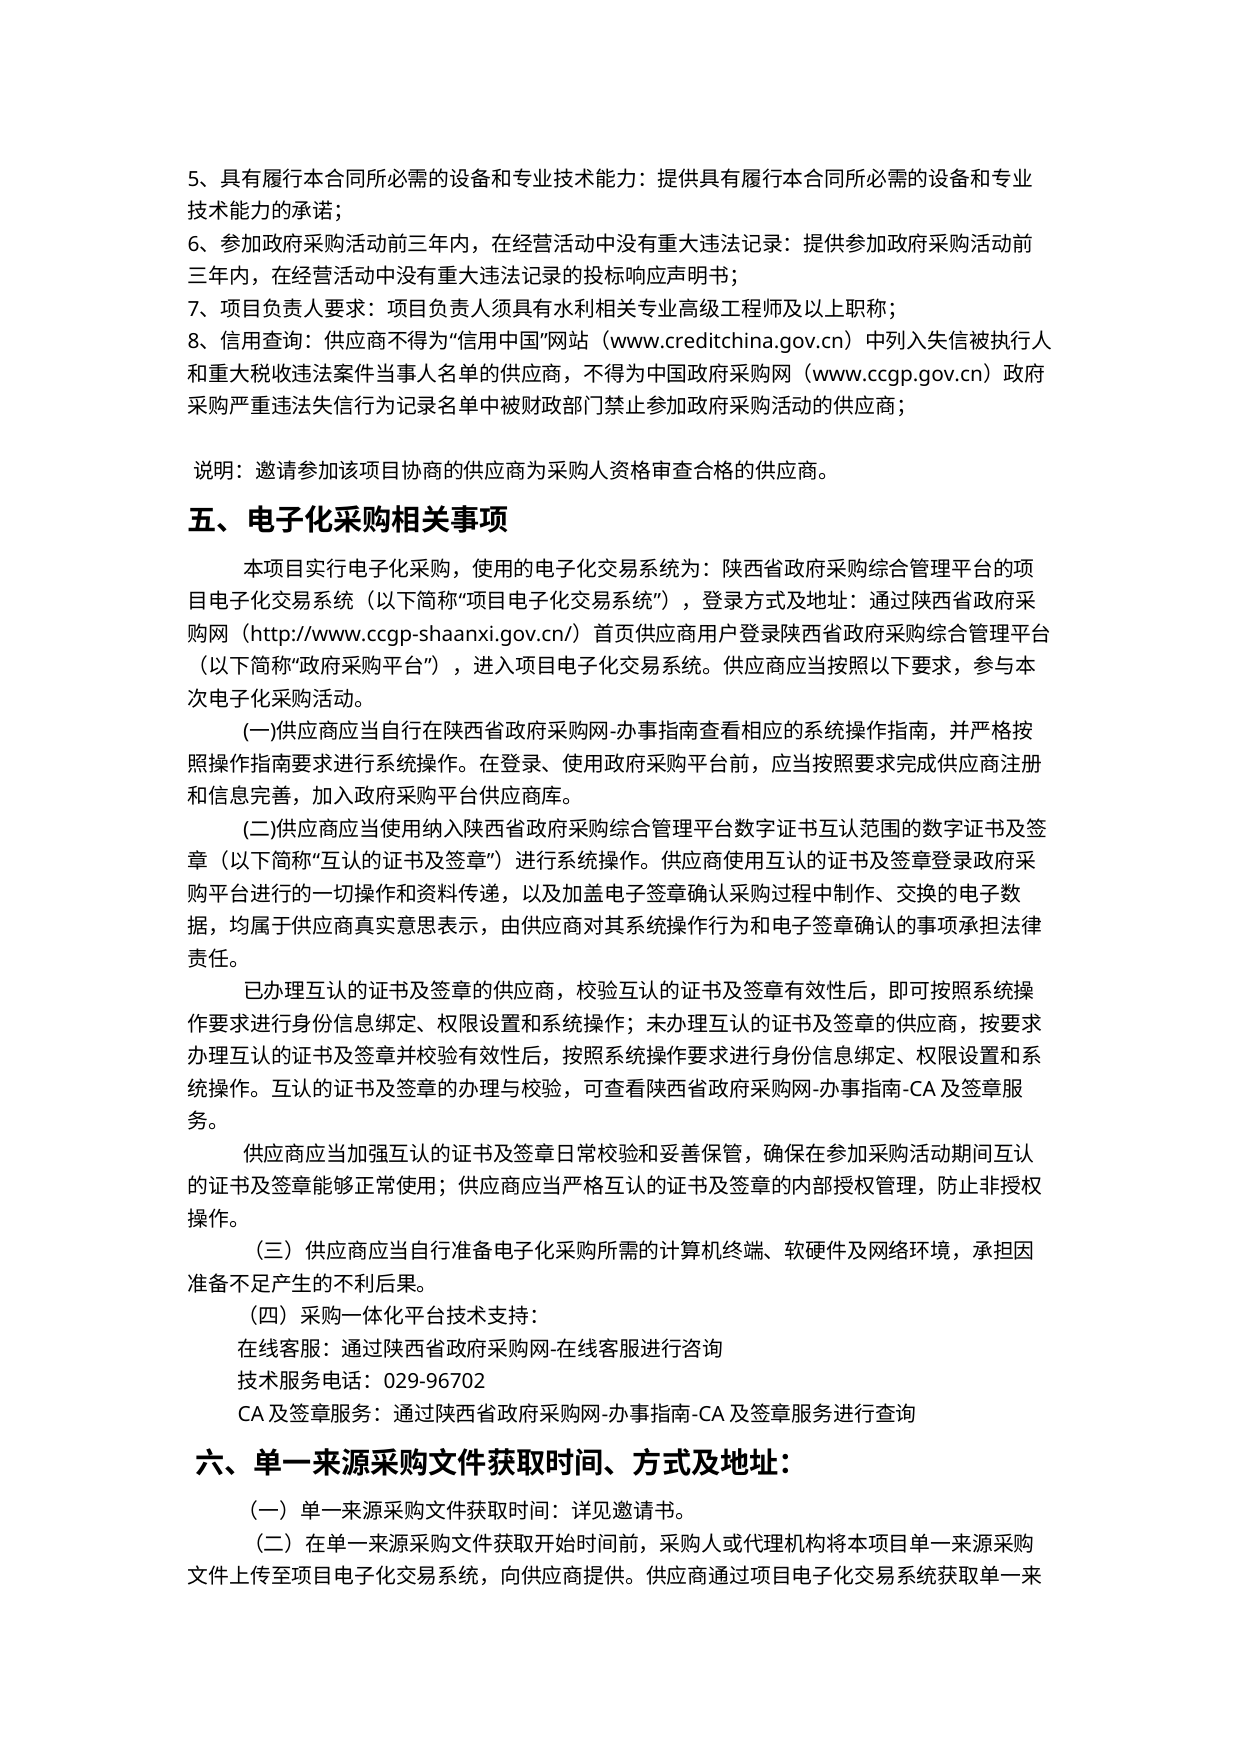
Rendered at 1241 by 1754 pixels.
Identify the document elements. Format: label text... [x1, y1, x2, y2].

text 五、电子化采购相关事项 [187, 487, 1053, 552]
text 六、单一来源采购文件获取时间、方式及地址： [187, 1429, 1053, 1494]
text 7、项目负责人要求：项目负责人须具有水利相关专业高级工程师及以上职称； [187, 292, 1053, 324]
text 供应商应当加强互认的证书及签章日常校验和妥善保管，确保在参加采购活动期间互认的证书及签章能够正常使用；供应商应当严格互认的证书及签章的内部授权管理，防止非授权操作。 [187, 1137, 1053, 1234]
text （一）单一来源采购文件获取时间：详见邀请书。 [187, 1494, 1053, 1527]
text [187, 1527, 1053, 1592]
text (二)供应商应当使用纳入陕西省政府采购综合管理平台数字证书互认范围的数字证书及签章（以下简称“互认的证书及签章”）进行系统操作。供应商使用互认的证书及签章登录政府采购平台进行的一切操作和资料传递，以及加盖电子签章确认采购过程中制作、交换的电子数据，均属于供应商真实意思表示，由供应商对其系统操作行为和电子签章确认的事项承担法律责任。 [187, 812, 1053, 974]
text 6、参加政府采购活动前三年内，在经营活动中没有重大违法记录：提供参加政府采购活动前三年内，在经营活动中没有重大违法记录的投标响应声明书； [187, 227, 1053, 292]
text 技术服务电话：029-96702 [187, 1364, 1053, 1397]
text CA及签章服务：通过陕西省政府采购网-办事指南-CA及签章服务进行查询 [187, 1397, 1053, 1429]
text （三）供应商应当自行准备电子化采购所需的计算机终端、软硬件及网络环境，承担因准备不足产生的不利后果。 [187, 1234, 1053, 1299]
text 说明：邀请参加该项目协商的供应商为采购人资格审查合格的供应商。 [187, 422, 1053, 487]
text （四）采购一体化平台技术支持： [187, 1299, 1053, 1332]
text (一)供应商应当自行在陕西省政府采购网-办事指南查看相应的系统操作指南，并严格按照操作指南要求进行系统操作。在登录、使用政府采购平台前，应当按照要求完成供应商注册和信息完善，加入政府采购平台供应商库。 [187, 714, 1053, 812]
text 已办理互认的证书及签章的供应商，校验互认的证书及签章有效性后，即可按照系统操作要求进行身份信息绑定、权限设置和系统操作；未办理互认的证书及签章的供应商，按要求办理互认的证书及签章并校验有效性后，按照系统操作要求进行身份信息绑定、权限设置和系统操作。互认的证书及签章的办理与校验，可查看陕西省政府采购网-办事指南-CA及签章服务。 [187, 974, 1053, 1137]
text 本项目实行电子化采购，使用的电子化交易系统为：陕西省政府采购综合管理平台的项目电子化交易系统（以下简称“项目电子化交易系统”），登录方式及地址：通过陕西省政府采购网（http://www.ccgp-shaanxi.gov.cn/）首页供应商用户登录陕西省政府采购综合管理平台（以下简称“政府采购平台”），进入项目电子化交易系统。供应商应当按照以下要求，参与本次电子化采购活动。 [187, 552, 1053, 714]
text 5、具有履行本合同所必需的设备和专业技术能力：提供具有履行本合同所必需的设备和专业技术能力的承诺； [187, 162, 1053, 227]
text 8、信用查询：供应商不得为“信用中国”网站（www.creditchina.gov.cn）中列入失信被执行人和重大税收违法案件当事人名单的供应商，不得为中国政府采购网（www.ccgp.gov.cn）政府采购严重违法失信行为记录名单中被财政部门禁止参加政府采购活动的供应商； [187, 324, 1053, 422]
text 在线客服：通过陕西省政府采购网-在线客服进行咨询 [187, 1332, 1053, 1364]
